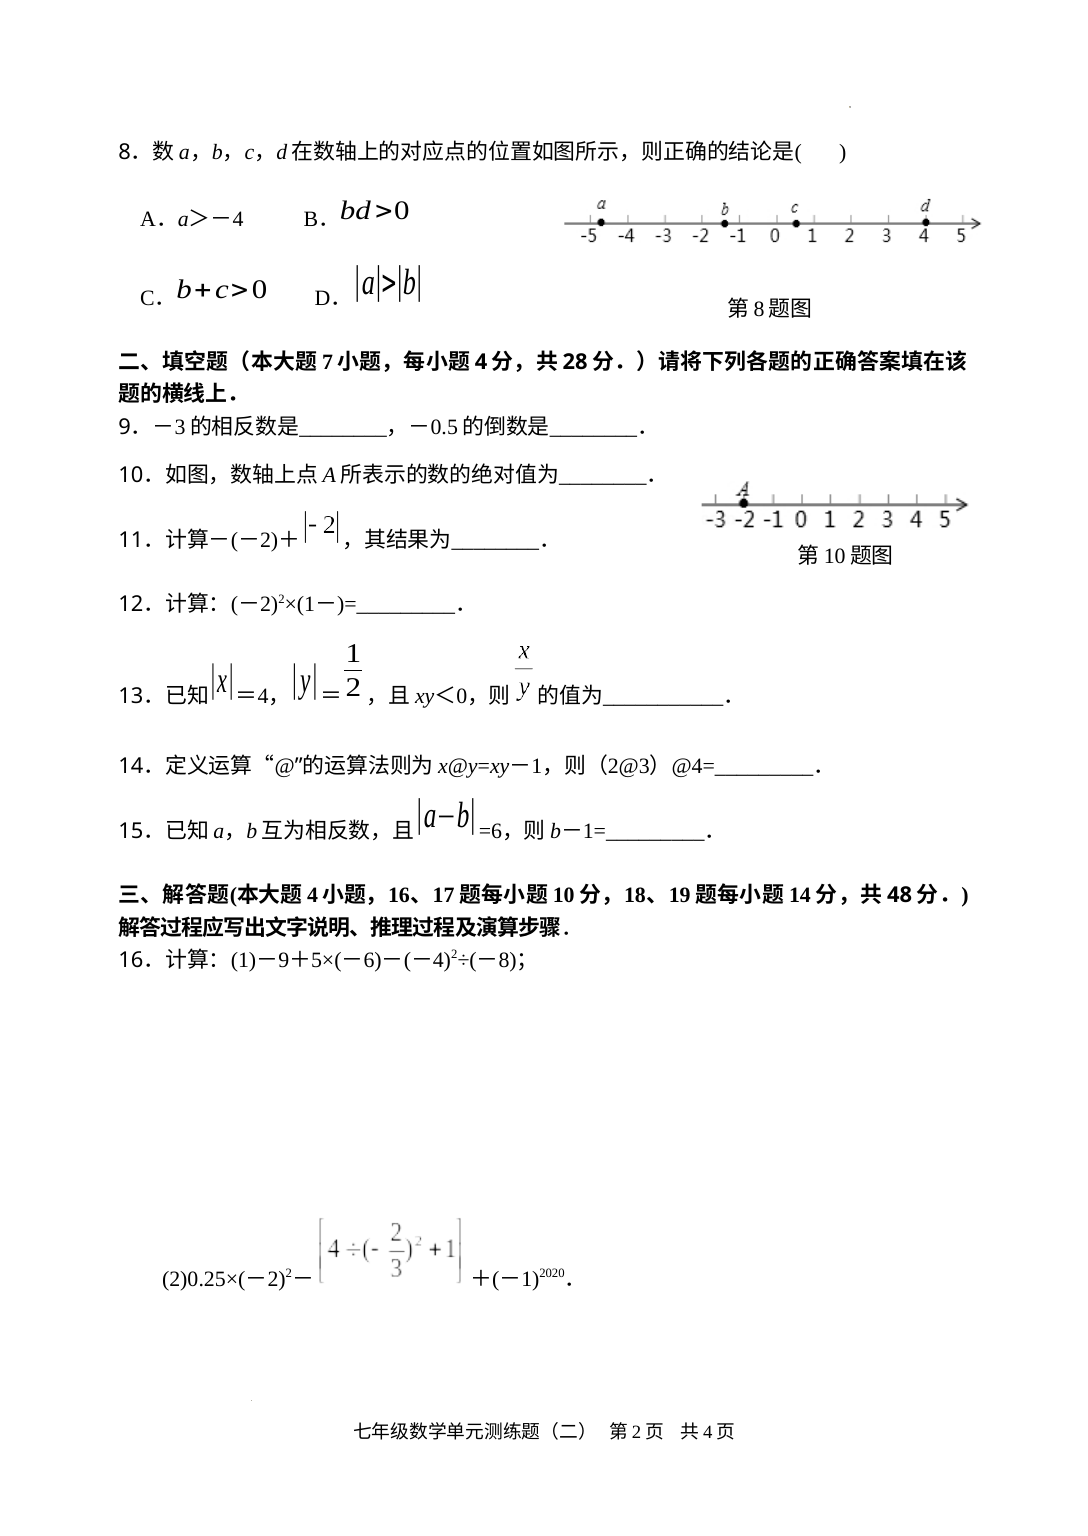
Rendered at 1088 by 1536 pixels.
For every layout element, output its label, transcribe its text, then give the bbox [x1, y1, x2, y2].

text 15．已知a，b互为相反数，且=6，则b－1=_________． [118, 796, 969, 861]
text 12．计算：(－2)2×(1－)=_________． [118, 586, 969, 618]
picture [562, 193, 985, 252]
picture [701, 481, 973, 532]
text (2)0.25×(－2)2－＋(－1)2020． [118, 1216, 969, 1313]
text 13．已知＝4，＝，且xy＜0，则的值为___________． [118, 634, 969, 732]
text 14．定义运算“@”的运算法则为x@y=xy－1，则（2@3）@4=_________． [118, 748, 969, 780]
text 9．－3的相反数是________，－0.5的倒数是________． [118, 408, 969, 441]
text 16．计算：(1)－9＋5×(－6)－(－4)2÷(－8)； [118, 942, 969, 974]
text 8．数a，b，c，d在数轴上的对应点的位置如图所示，则正确的结论是( ) [118, 133, 969, 166]
text 三、解答题(本大题4小题，16、17题每小题10分，18、19题每小题14分，共48分．)解答过程应写出文字说明、推理过程及演算步骤． [118, 877, 969, 942]
text 11．计算－(－2)＋，其结果为________． [118, 505, 969, 570]
text 10．如图，数轴上点A所表示的数的绝对值为________． [118, 457, 969, 489]
text 二、填空题（本大题7小题，每小题4分，共28分．）请将下列各题的正确答案填在该题的横线上． [118, 343, 969, 408]
text C． D． [118, 263, 969, 328]
